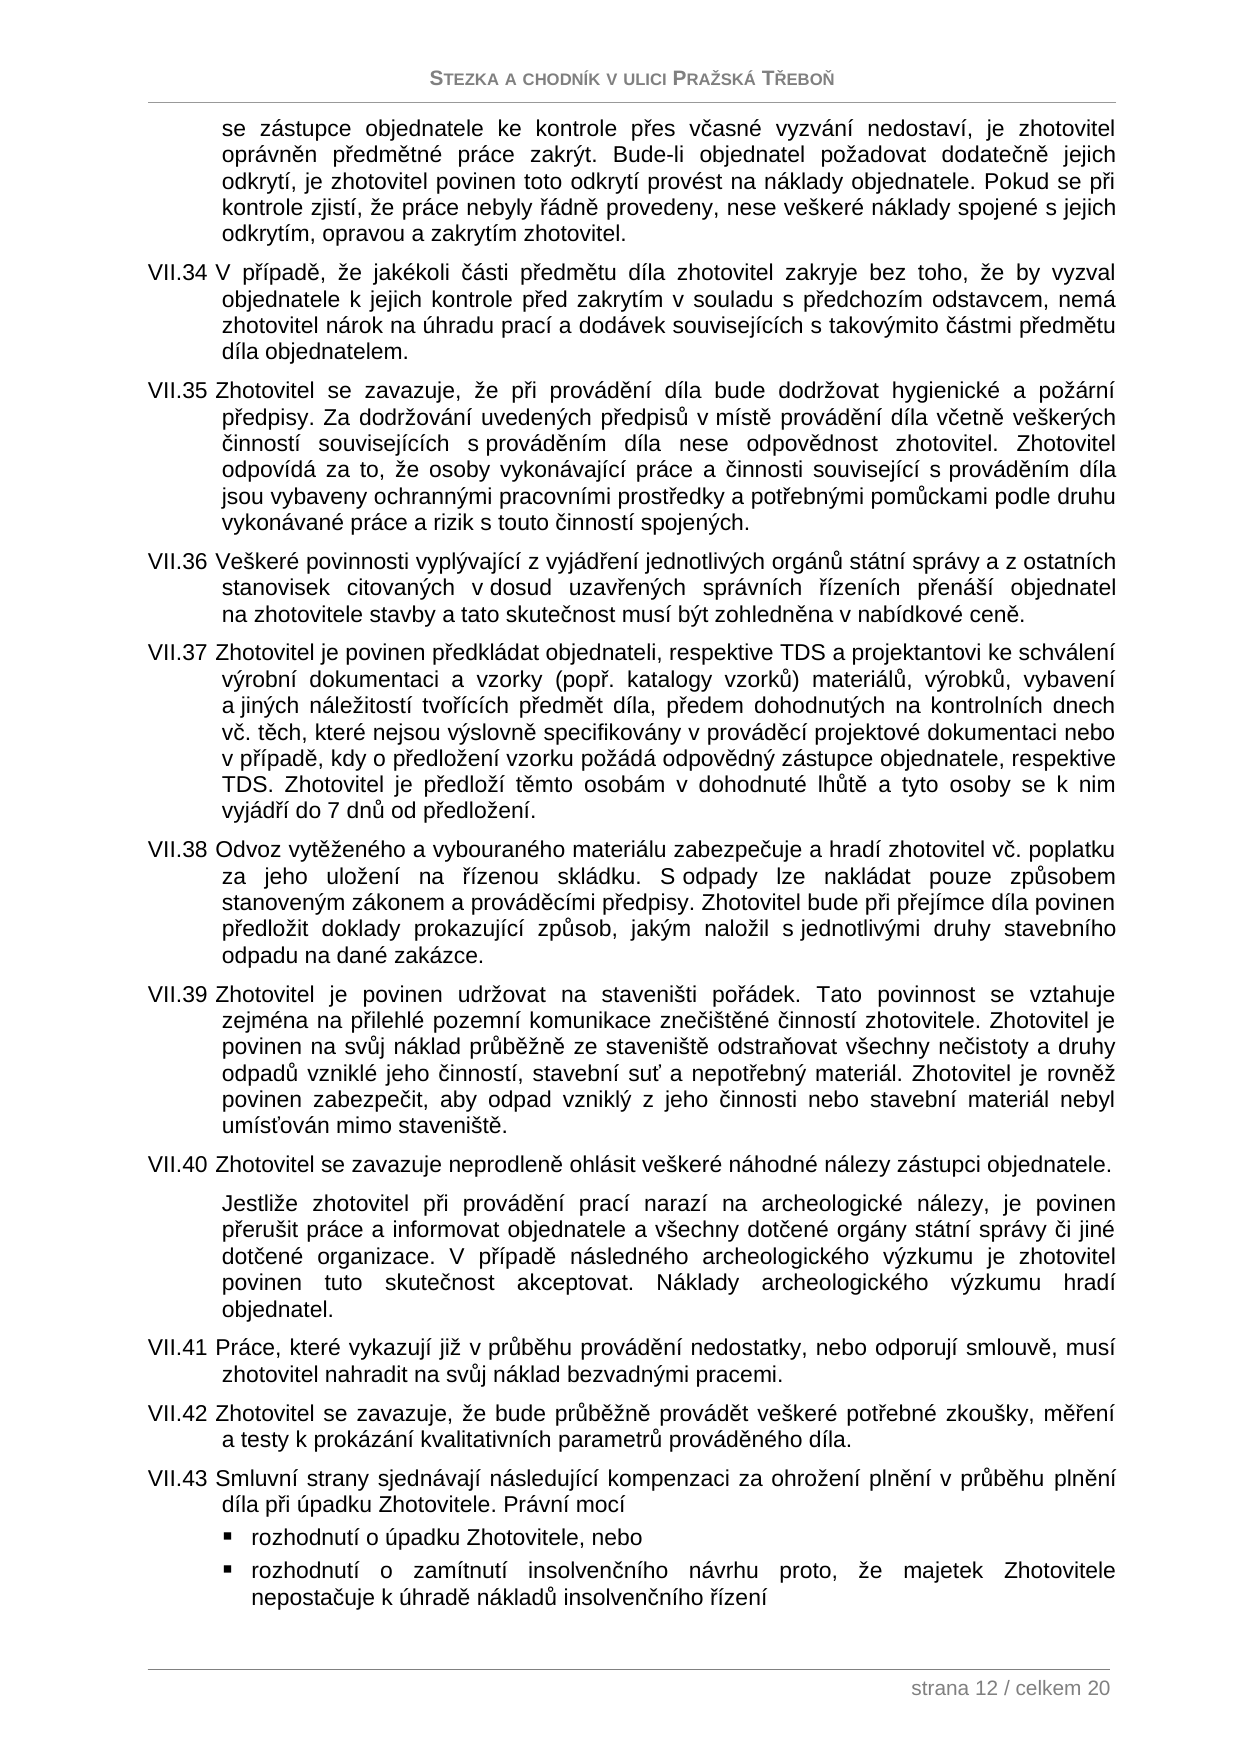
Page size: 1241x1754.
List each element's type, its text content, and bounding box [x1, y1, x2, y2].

list Práce, které vykazují již v průběhu provádění nedostatky, nebo odporují smlouvě, musí zhotovitel nahradit na svůj náklad bezvadnými pracemi. [148, 1334, 1116, 1387]
list rozhodnutí o úpadku Zhotovitele, nebo [222, 1524, 1116, 1551]
text Jestliže zhotovitel při provádění prací narazí na archeologické nálezy, je povinen přerušit práce a informovat objednatele a všechny dotčené orgány státní správy či jiné dotčené organizace. V případě následného archeologického výzkumu je zhotovitel povinen tuto skutečnost akceptovat. Náklady archeologického výzkumu hradí objednatel. [222, 1190, 1116, 1322]
list rozhodnutí o zamítnutí insolvenčního návrhu proto, že majetek Zhotovitele nepostačuje k úhradě nákladů insolvenčního řízení [222, 1557, 1116, 1610]
list Smluvní strany sjednávají následující kompenzaci za ohrožení plnění v průběhu plnění díla při úpadku Zhotovitele. Právní mocí [148, 1465, 1116, 1517]
list Zhotovitel se zavazuje neprodleně ohlásit veškeré náhodné nálezy zástupci objednatele. [148, 1151, 1116, 1178]
list V případě, že jakékoli části předmětu díla zhotovitel zakryje bez toho, že by vyzval objednatele k jejich kontrole před zakrytím v souladu s předchozím odstavcem, nemá zhotovitel nárok na úhradu prací a dodávek souvisejících s takovýmito částmi předmětu díla objednatelem. [148, 259, 1116, 365]
list Zhotovitel se zavazuje, že bude průběžně provádět veškeré potřebné zkoušky, měření a testy k prokázání kvalitativních parametrů prováděného díla. [148, 1399, 1116, 1452]
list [148, 115, 1116, 247]
list Odvoz vytěženého a vybouraného materiálu zabezpečuje a hradí zhotovitel vč. poplatku za jeho uložení na řízenou skládku. S odpady lze nakládat pouze způsobem stanoveným zákonem a prováděcími předpisy. Zhotovitel bude při přejímce díla povinen předložit doklady prokazující způsob, jakým naložil s jednotlivými druhy stavebního odpadu na dané zakázce. [148, 836, 1116, 968]
list Zhotovitel je povinen předkládat objednateli, respektive TDS a projektantovi ke schválení výrobní dokumentaci a vzorky (popř. katalogy vzorků) materiálů, výrobků, vybavení a jiných náležitostí tvořících předmět díla, předem dohodnutých na kontrolních dnech vč. těch, které nejsou výslovně specifikovány v prováděcí projektové dokumentaci nebo v případě, kdy o předložení vzorku požádá odpovědný zástupce objednatele, respektive TDS. Zhotovitel je předloží těmto osobám v dohodnuté lhůtě a tyto osoby se k nim vyjádří do 7 dnů od předložení. [148, 639, 1116, 824]
list Zhotovitel je povinen udržovat na staveništi pořádek. Tato povinnost se vztahuje zejména na přilehlé pozemní komunikace znečištěné činností zhotovitele. Zhotovitel je povinen na svůj náklad průběžně ze staveniště odstraňovat všechny nečistoty a druhy odpadů vzniklé jeho činností, stavební suť a nepotřebný materiál. Zhotovitel je rovněž povinen zabezpečit, aby odpad vzniklý z jeho činnosti nebo stavební materiál nebyl umísťován mimo staveniště. [148, 981, 1116, 1139]
list Veškeré povinnosti vyplývající z vyjádření jednotlivých orgánů státní správy a z ostatních stanovisek citovaných v dosud uzavřených správních řízeních přenáší objednatel na zhotovitele stavby a tato skutečnost musí být zohledněna v nabídkové ceně. [148, 548, 1116, 627]
list Zhotovitel se zavazuje, že při provádění díla bude dodržovat hygienické a požární předpisy. Za dodržování uvedených předpisů v místě provádění díla včetně veškerých činností souvisejících s prováděním díla nese odpovědnost zhotovitel. Zhotovitel odpovídá za to, že osoby vykonávající práce a činnosti související s prováděním díla jsou vybaveny ochrannými pracovními prostředky a potřebnými pomůckami podle druhu vykonávané práce a rizik s touto činností spojených. [148, 377, 1116, 535]
